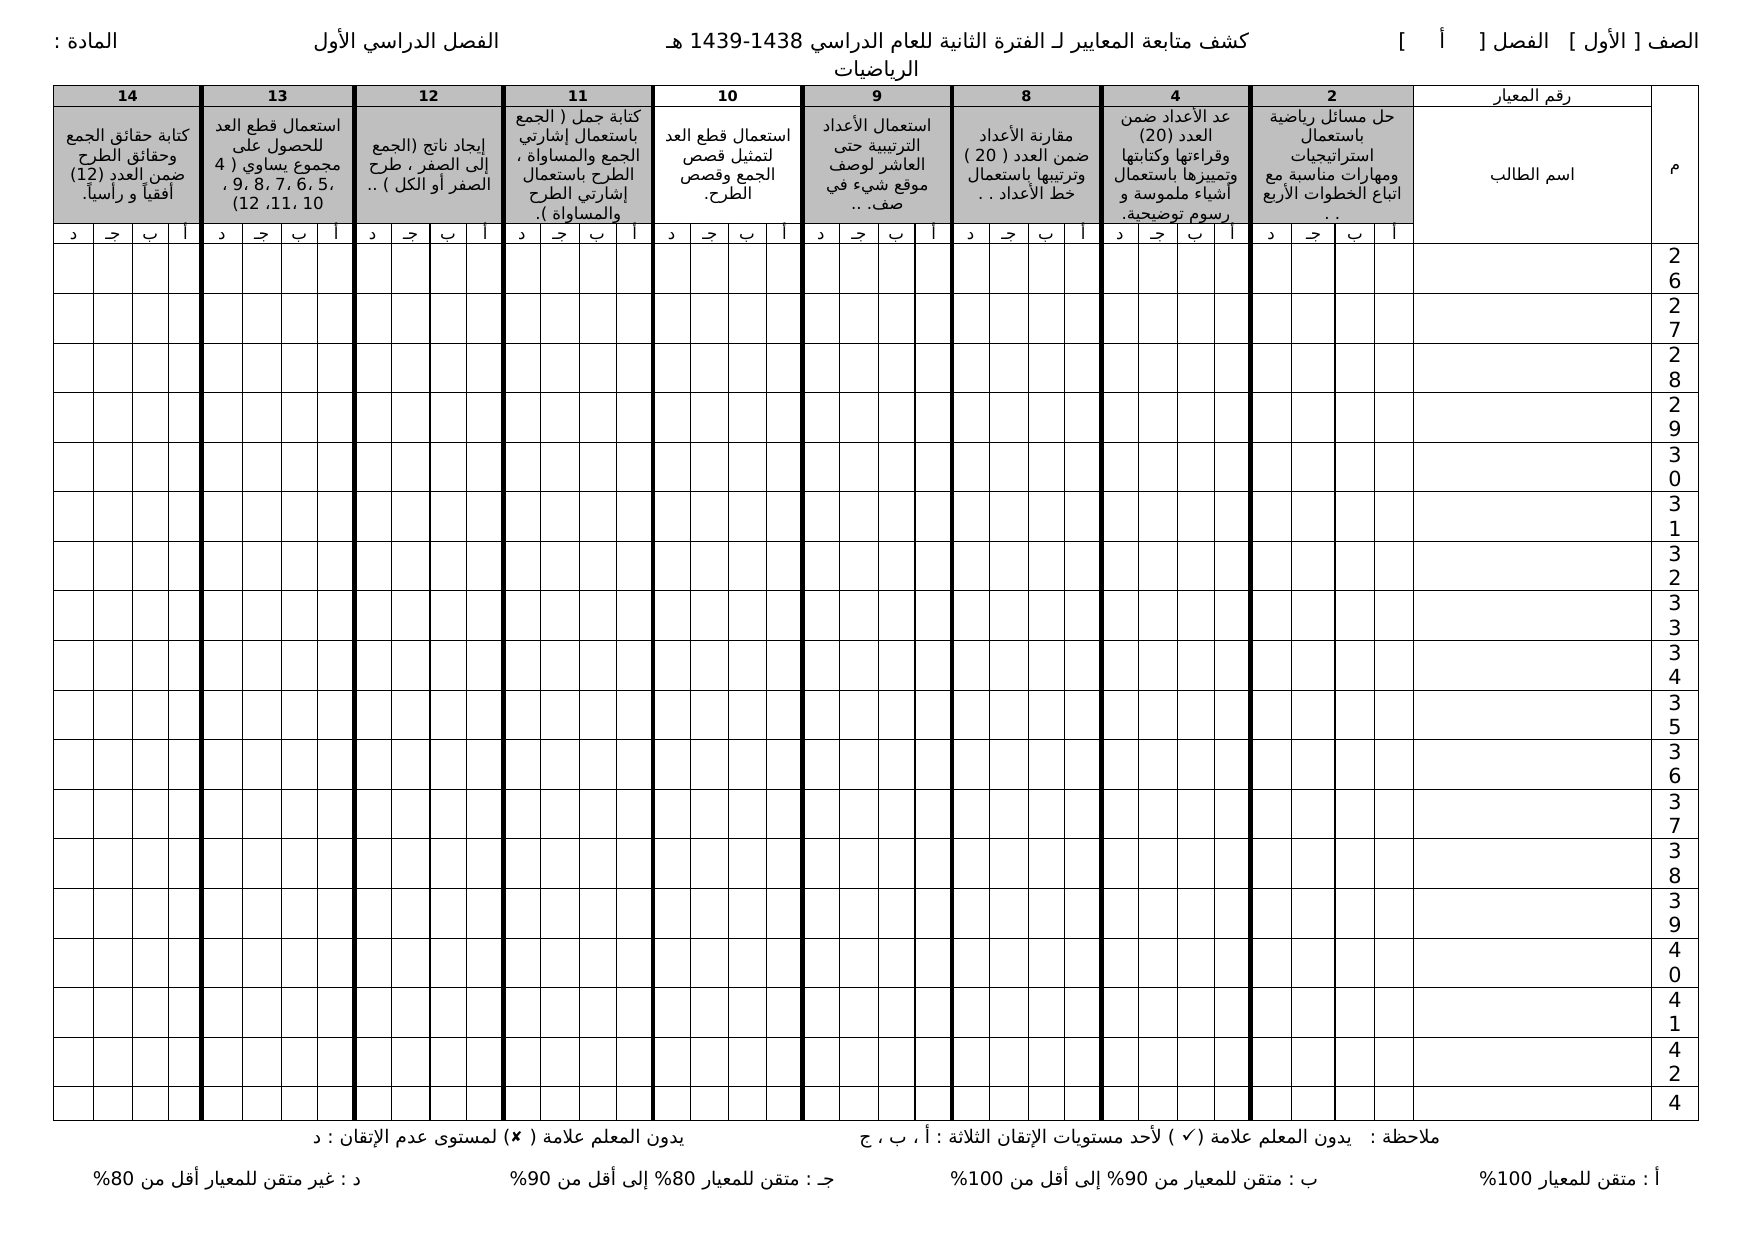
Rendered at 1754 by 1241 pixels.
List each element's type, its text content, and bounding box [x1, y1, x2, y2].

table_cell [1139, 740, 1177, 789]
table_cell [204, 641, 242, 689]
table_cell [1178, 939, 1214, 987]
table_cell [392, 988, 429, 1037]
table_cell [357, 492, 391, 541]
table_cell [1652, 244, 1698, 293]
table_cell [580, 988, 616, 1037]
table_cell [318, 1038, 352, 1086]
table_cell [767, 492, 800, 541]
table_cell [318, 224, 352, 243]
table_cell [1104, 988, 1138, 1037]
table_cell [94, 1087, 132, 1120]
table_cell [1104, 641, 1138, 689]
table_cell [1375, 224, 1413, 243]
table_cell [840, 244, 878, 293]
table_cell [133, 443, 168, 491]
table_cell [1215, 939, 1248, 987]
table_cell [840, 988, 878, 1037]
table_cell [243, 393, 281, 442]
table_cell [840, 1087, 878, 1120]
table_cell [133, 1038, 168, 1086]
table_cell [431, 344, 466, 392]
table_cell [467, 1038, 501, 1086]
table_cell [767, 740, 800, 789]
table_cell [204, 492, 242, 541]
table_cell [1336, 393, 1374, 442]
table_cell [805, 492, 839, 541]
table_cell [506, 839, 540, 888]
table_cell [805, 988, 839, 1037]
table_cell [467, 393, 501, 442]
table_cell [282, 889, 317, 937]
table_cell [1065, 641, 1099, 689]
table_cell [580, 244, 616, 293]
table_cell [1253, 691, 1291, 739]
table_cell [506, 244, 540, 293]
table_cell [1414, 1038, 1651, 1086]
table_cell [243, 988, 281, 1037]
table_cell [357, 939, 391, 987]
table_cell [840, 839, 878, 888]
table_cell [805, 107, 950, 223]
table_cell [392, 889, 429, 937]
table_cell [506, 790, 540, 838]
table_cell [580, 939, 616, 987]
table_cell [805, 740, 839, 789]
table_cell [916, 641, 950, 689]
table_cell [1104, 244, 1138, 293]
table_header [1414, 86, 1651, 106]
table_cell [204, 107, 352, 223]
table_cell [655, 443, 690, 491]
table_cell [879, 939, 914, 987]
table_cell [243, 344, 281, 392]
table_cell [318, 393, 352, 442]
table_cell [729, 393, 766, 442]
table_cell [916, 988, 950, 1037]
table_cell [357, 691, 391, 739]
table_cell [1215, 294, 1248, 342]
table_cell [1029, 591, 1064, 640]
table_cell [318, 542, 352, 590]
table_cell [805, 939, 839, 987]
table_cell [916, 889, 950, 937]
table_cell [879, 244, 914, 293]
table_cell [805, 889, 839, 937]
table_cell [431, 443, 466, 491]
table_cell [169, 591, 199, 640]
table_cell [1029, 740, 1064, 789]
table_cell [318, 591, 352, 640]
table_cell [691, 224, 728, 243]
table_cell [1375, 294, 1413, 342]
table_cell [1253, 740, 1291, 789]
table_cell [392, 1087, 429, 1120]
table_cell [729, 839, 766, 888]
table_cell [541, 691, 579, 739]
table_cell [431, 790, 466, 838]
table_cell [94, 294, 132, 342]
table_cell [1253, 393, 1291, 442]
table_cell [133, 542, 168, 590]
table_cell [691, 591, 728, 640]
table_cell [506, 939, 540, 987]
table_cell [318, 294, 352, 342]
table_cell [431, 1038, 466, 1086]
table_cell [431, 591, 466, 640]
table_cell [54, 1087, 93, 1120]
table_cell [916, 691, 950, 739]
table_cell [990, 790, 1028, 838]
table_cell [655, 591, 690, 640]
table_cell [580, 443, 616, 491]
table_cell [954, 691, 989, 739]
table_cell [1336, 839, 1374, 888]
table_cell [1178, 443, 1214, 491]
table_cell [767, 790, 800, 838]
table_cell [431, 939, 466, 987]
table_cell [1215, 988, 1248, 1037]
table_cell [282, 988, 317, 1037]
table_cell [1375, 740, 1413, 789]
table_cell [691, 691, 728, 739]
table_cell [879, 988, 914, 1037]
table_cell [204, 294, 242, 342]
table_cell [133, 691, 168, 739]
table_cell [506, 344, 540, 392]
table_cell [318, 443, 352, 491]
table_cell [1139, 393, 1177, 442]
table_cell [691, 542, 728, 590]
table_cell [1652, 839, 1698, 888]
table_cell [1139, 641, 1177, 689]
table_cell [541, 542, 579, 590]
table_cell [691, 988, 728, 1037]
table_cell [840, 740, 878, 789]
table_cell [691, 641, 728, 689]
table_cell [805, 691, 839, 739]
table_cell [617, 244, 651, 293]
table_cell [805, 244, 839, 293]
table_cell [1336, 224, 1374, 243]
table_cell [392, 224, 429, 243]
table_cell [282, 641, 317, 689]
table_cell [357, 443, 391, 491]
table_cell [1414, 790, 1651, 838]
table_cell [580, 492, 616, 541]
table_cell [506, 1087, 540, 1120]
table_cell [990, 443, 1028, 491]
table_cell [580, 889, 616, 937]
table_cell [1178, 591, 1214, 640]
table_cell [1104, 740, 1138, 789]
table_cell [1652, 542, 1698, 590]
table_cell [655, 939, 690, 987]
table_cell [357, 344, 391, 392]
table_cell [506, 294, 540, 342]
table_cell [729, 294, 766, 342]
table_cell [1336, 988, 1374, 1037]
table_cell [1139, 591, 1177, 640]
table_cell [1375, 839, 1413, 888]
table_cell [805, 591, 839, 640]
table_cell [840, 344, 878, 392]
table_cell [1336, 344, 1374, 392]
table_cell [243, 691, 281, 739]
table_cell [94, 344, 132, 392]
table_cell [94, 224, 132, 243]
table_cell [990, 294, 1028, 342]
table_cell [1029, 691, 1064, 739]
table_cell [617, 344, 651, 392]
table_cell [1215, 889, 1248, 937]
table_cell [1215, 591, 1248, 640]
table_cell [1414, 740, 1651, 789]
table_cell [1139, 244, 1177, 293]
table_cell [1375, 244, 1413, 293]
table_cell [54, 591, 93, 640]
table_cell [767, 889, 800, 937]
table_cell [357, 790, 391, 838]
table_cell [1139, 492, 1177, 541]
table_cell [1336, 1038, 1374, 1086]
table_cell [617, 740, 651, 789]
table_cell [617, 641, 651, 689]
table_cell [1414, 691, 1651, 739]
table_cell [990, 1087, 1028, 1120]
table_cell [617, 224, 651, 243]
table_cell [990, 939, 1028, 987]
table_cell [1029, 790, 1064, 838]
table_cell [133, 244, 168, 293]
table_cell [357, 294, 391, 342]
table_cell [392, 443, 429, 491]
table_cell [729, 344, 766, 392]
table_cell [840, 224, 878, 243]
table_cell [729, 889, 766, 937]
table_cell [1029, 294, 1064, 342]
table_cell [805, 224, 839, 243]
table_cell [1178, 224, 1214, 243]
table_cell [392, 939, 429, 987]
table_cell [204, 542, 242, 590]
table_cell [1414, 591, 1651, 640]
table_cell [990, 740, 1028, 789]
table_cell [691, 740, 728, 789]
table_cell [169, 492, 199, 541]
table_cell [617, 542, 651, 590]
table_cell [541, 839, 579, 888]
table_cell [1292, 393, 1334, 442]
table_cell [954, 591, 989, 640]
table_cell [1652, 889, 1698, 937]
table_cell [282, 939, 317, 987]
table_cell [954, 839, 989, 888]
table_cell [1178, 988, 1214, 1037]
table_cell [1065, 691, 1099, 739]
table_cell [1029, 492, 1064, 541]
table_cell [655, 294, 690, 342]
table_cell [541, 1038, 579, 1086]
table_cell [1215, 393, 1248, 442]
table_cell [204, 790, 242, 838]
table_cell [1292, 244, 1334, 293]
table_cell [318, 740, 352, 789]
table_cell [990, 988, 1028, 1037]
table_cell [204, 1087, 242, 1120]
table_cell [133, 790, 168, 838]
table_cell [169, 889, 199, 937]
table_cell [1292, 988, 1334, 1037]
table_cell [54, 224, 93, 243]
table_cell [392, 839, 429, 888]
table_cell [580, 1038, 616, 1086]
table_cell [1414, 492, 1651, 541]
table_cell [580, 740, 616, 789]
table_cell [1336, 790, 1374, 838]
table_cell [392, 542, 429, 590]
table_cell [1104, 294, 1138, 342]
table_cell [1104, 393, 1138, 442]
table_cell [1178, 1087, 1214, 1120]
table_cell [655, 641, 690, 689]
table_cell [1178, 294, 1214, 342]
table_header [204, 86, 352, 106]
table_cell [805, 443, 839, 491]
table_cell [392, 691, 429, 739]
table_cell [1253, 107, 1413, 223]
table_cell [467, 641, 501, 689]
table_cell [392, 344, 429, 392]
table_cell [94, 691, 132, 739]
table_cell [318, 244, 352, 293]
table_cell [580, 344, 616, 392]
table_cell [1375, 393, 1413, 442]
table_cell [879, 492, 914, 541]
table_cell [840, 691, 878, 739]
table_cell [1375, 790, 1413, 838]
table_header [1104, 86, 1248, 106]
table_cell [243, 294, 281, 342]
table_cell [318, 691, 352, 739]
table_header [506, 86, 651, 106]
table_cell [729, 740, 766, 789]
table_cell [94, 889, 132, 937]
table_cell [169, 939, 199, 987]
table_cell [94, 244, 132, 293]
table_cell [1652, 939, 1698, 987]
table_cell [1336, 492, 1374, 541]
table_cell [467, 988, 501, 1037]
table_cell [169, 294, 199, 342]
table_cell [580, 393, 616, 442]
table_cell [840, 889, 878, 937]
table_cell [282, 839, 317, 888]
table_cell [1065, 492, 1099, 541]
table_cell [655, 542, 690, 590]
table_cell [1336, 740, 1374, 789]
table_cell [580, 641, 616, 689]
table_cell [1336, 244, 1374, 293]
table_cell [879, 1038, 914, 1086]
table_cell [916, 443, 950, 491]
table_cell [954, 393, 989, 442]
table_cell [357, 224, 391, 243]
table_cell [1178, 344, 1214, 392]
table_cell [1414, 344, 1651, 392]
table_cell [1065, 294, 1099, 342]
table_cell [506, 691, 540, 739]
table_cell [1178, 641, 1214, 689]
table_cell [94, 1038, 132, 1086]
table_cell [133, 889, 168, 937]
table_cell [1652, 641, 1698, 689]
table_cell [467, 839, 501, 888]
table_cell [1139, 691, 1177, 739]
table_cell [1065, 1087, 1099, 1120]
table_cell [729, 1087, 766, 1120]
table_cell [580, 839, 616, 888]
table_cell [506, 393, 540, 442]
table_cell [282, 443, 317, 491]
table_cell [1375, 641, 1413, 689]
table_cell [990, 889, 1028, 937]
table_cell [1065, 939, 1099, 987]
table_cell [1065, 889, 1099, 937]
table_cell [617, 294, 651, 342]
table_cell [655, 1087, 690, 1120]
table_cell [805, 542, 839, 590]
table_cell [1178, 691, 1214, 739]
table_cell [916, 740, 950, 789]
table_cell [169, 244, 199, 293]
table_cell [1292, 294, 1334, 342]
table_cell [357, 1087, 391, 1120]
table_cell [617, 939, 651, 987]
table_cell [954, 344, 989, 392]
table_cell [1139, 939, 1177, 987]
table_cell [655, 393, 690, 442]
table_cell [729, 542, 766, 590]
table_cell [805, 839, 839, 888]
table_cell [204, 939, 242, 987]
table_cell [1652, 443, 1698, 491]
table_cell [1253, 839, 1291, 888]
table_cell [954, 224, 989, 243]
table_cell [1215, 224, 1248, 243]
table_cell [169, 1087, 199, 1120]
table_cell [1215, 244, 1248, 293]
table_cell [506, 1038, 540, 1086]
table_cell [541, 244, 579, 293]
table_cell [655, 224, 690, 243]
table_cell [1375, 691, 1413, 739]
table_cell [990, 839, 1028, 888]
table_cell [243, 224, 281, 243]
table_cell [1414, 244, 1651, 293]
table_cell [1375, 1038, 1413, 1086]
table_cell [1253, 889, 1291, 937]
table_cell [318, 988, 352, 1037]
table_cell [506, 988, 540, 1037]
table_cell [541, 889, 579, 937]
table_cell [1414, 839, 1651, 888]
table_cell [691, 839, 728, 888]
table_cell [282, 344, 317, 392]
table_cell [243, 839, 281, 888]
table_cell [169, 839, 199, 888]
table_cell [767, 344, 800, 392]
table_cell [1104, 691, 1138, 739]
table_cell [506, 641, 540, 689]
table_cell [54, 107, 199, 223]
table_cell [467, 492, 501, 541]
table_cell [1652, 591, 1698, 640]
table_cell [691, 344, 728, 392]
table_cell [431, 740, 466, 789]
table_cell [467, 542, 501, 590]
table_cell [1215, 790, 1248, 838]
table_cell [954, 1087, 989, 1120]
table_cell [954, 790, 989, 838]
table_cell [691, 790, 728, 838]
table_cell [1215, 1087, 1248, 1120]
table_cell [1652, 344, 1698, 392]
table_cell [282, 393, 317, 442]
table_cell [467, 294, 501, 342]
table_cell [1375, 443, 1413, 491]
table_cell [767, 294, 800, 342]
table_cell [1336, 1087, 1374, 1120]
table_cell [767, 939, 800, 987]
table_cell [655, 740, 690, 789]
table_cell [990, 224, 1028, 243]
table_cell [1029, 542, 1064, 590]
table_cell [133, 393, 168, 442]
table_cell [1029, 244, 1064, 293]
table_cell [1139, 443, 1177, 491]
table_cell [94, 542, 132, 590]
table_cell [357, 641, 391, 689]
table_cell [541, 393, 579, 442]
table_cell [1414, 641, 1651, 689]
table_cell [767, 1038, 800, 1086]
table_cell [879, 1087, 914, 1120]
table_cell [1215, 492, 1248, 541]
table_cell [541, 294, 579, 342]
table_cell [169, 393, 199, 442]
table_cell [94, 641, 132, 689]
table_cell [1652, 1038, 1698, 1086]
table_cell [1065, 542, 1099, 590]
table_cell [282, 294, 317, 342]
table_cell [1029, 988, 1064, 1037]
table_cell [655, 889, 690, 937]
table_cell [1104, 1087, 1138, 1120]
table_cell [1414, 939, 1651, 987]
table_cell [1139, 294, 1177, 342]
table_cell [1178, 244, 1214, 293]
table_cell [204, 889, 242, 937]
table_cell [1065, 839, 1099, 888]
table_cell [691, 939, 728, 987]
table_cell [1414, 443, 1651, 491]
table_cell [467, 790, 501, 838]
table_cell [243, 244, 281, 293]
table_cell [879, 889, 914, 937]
text الصف [ الأول ] الفصل [ أ ] كشف متابعة المعايير لـ الفترة الثانية للعام الدراسي 1438-1439 هـ الفصل الدراسي الأول المادة : الرياضيات [25, 29, 1728, 82]
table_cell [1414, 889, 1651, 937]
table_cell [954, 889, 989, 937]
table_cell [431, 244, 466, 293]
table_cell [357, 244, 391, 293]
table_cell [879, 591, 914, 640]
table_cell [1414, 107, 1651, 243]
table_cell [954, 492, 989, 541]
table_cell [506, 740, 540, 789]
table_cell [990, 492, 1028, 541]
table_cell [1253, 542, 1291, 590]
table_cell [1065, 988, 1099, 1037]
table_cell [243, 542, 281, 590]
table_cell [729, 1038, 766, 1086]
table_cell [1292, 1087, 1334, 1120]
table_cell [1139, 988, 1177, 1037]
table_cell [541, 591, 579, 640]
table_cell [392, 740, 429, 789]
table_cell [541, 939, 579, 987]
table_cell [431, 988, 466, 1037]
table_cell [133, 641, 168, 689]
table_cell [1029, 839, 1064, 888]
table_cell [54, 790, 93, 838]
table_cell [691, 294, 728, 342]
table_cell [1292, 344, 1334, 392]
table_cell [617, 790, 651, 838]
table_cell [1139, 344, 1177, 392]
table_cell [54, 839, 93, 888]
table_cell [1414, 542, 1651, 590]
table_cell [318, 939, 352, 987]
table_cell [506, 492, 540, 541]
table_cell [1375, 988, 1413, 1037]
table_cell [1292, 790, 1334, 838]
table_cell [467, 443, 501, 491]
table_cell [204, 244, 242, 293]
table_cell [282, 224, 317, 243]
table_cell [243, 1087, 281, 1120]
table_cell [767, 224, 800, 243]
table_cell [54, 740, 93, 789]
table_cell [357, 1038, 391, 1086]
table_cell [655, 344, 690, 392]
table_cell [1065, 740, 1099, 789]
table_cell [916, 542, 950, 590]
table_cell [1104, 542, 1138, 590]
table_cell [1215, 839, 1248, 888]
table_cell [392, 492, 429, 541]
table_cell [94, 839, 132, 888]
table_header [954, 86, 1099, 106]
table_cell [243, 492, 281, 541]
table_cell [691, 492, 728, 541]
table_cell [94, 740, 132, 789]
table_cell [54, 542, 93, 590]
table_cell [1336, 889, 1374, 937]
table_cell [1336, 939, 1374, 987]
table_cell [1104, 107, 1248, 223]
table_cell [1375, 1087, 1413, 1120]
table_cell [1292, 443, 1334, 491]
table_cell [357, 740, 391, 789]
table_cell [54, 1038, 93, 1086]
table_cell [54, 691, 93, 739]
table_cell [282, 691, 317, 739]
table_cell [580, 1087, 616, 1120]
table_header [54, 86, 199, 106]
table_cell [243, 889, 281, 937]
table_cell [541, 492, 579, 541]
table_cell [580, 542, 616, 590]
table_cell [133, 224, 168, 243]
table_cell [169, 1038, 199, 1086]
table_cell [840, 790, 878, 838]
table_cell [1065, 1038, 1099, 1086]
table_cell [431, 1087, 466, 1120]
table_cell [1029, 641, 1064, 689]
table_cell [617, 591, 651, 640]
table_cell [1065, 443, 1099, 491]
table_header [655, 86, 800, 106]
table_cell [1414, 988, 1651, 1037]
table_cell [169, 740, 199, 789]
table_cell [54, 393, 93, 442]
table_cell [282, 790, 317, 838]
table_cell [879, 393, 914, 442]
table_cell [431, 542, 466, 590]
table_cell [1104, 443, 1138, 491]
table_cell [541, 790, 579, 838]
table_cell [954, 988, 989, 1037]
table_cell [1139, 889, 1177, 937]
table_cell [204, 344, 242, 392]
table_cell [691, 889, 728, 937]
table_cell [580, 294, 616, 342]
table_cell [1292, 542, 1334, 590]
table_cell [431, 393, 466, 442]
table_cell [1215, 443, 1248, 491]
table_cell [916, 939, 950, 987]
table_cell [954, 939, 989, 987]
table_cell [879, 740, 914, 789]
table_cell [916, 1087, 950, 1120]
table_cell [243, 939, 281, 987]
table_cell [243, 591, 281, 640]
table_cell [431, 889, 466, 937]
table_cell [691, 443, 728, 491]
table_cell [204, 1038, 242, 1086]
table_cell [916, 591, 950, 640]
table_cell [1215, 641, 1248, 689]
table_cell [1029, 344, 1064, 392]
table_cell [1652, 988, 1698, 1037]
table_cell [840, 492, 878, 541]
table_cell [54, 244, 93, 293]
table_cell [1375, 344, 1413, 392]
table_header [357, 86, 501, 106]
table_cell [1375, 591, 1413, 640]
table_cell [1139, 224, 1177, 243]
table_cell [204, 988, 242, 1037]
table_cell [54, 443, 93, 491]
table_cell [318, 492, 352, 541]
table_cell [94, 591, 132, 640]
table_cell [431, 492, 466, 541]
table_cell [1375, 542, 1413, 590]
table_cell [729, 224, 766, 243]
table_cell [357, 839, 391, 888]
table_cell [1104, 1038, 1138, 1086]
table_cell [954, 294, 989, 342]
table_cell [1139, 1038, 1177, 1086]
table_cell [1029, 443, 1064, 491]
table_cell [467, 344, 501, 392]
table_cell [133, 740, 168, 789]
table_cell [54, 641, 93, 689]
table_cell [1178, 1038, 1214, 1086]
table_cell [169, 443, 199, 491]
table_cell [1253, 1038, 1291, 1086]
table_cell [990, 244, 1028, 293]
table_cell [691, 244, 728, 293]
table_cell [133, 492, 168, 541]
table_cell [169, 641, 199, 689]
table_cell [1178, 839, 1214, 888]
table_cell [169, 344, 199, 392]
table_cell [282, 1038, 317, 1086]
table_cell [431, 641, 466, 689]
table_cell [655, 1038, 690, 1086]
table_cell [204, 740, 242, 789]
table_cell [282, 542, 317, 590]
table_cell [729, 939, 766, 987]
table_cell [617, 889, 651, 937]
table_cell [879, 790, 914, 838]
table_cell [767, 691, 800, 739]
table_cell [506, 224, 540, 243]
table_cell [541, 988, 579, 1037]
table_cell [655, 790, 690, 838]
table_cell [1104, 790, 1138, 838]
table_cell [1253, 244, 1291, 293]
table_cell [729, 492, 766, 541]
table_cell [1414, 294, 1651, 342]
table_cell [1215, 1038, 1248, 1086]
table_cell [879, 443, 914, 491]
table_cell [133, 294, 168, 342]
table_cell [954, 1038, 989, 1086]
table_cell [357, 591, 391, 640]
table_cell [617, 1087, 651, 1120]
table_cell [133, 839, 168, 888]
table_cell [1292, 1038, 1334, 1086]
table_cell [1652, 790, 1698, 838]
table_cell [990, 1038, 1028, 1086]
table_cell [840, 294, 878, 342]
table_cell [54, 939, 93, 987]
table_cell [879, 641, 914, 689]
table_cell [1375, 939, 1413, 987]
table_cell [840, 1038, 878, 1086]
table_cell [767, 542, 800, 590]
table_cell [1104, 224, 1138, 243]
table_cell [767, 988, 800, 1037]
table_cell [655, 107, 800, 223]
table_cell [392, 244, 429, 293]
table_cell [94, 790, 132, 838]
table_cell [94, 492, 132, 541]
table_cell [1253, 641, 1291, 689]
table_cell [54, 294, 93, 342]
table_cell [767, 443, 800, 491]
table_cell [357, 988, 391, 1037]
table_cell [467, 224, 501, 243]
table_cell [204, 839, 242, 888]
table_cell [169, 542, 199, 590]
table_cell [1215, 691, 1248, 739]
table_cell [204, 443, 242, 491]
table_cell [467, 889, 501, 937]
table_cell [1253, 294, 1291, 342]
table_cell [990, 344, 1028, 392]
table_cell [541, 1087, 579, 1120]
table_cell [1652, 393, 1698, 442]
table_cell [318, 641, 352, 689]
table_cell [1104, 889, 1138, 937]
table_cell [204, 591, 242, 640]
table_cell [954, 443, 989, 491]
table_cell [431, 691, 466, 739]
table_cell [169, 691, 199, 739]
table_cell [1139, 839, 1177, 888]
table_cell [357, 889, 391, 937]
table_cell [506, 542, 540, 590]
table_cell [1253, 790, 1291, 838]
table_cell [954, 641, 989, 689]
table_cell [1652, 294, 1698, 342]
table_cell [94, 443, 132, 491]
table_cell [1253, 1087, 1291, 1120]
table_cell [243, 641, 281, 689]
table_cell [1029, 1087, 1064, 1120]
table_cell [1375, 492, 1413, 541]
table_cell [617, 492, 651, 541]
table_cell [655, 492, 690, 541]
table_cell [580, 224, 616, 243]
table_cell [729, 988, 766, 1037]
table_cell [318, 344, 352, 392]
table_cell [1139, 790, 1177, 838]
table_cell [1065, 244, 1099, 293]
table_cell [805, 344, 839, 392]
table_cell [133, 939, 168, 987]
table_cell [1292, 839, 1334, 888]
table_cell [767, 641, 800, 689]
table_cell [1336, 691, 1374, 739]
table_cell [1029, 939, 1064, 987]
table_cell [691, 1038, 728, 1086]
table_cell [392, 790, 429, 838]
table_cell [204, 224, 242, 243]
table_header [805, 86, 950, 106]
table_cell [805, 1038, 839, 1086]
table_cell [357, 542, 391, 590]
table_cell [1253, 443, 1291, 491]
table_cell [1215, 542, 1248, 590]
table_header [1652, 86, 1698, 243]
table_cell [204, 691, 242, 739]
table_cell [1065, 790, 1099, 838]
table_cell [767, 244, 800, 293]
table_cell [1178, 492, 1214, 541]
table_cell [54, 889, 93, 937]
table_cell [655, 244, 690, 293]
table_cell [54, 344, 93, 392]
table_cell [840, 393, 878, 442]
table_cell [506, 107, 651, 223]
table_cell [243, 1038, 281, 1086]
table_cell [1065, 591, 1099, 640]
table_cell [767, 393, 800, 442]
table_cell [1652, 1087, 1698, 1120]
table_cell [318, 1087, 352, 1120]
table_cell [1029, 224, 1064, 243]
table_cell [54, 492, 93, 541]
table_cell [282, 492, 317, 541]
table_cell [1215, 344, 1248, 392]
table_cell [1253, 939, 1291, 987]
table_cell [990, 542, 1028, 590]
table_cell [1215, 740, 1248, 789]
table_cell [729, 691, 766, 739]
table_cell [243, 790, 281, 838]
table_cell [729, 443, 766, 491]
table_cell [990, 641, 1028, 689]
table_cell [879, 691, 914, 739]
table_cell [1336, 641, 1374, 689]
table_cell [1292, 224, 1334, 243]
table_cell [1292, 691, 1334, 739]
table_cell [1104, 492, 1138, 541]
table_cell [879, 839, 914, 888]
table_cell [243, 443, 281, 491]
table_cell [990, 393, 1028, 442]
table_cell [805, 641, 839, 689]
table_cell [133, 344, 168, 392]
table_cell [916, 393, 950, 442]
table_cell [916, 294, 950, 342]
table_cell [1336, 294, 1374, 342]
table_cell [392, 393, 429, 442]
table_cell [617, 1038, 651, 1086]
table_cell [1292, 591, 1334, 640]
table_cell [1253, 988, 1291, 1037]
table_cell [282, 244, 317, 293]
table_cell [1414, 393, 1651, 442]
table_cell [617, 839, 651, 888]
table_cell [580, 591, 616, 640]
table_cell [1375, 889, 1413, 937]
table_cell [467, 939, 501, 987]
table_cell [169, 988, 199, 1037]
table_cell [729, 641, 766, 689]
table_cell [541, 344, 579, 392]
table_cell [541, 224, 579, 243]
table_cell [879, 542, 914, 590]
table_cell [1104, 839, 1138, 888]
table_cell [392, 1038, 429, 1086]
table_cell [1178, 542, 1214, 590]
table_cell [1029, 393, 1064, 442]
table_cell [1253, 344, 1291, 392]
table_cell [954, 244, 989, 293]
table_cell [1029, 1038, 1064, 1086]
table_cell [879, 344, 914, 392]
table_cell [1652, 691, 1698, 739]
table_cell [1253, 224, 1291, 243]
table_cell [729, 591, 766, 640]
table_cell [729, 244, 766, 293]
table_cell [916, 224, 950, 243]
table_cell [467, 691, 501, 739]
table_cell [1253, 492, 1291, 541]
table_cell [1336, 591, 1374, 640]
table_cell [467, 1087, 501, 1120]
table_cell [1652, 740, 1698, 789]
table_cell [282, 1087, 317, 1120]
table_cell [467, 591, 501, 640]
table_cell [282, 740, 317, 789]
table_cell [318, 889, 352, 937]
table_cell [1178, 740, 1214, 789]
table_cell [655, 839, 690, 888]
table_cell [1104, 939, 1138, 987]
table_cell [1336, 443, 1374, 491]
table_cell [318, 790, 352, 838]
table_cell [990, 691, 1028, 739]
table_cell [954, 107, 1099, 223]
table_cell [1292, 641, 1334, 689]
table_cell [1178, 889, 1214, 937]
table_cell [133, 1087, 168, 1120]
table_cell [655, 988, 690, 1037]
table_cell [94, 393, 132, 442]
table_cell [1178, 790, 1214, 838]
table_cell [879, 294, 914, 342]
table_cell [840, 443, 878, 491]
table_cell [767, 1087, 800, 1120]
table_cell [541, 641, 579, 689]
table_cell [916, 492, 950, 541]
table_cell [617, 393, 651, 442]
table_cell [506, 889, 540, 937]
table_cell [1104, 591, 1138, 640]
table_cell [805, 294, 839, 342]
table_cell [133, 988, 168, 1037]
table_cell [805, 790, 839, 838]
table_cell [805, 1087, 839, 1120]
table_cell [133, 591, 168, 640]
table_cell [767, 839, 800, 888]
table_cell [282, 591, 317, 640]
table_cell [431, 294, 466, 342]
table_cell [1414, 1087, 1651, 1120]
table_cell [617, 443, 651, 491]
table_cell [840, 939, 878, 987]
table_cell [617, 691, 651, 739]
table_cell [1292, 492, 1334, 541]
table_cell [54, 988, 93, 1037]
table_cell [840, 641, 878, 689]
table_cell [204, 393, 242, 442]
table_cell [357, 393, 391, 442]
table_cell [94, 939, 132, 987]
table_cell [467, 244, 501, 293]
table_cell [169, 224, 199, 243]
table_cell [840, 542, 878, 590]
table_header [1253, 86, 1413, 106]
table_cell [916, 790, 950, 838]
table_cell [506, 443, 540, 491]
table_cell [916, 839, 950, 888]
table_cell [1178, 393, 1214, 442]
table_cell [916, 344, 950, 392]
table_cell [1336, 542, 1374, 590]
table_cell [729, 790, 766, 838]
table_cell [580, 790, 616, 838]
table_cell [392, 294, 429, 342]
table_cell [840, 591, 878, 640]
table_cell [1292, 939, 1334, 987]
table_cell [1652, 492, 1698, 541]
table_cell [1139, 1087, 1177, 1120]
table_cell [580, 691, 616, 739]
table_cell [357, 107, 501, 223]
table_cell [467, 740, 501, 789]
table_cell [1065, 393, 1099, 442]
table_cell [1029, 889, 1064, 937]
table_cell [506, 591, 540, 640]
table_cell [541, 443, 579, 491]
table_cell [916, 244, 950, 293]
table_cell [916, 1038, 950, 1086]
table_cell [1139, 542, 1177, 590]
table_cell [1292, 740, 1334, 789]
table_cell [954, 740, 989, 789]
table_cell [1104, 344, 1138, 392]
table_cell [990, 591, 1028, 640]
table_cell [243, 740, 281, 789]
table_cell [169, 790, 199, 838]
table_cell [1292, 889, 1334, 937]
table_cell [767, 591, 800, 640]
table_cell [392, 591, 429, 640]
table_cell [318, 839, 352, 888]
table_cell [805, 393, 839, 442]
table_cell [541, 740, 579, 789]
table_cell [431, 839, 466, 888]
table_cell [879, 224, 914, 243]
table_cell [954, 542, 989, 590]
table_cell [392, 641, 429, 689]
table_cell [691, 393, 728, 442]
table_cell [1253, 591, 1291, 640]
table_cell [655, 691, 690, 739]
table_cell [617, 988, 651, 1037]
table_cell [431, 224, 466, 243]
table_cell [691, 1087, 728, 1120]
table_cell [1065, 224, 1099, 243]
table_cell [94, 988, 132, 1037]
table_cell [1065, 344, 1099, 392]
